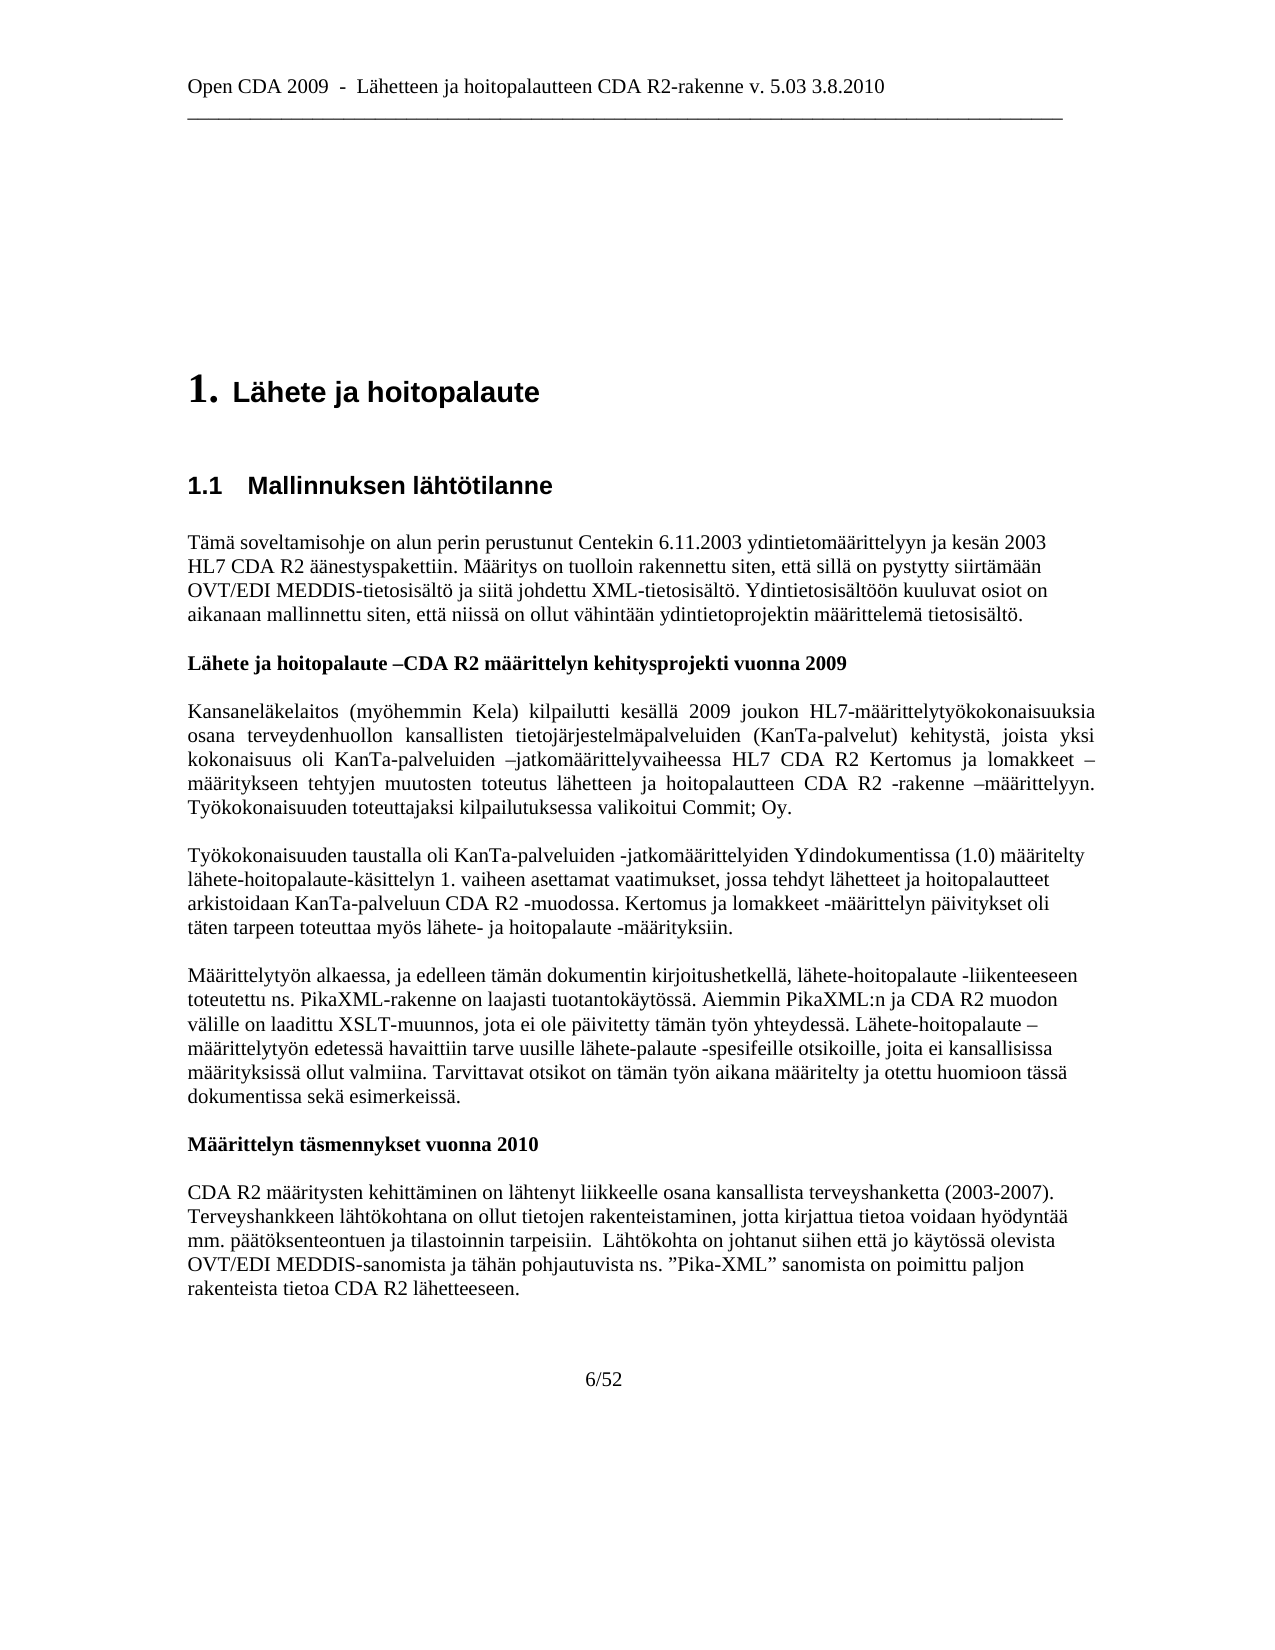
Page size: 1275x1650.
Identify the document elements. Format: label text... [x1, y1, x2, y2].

text CDA R2 määritysten kehittäminen on lähtenyt liikkeelle osana kansallista terveyshanketta (2003-2007). Terveyshankkeen lähtökohtana on ollut tietojen rakenteistaminen, jotta kirjattua tietoa voidaan hyödyntää mm. päätöksenteontuen ja tilastoinnin tarpeisiin. Lähtökohta on johtanut siihen että jo käytössä olevista OVT/EDI MEDDIS-sanomista ja tähän pohjautuvista ns. ”Pika-XML” sanomista on poimittu paljon rakenteista tietoa CDA R2 lähetteeseen. [187, 1180, 1087, 1300]
text Tämä soveltamisohje on alun perin perustunut Centekin 6.11.2003 ydintietomäärittelyyn ja kesän 2003 HL7 CDA R2 äänestyspakettiin. Määritys on tuolloin rakennettu siten, että sillä on pystytty siirtämään OVT/EDI MEDDIS-tietosisältö ja siitä johdettu XML-tietosisältö. Ydintietosisältöön kuuluvat osiot on aikanaan mallinnettu siten, että niissä on ollut vähintään ydintietoprojektin määrittelemä tietosisältö. [187, 530, 1087, 626]
text Työkokonaisuuden taustalla oli KanTa-palveluiden -jatkomäärittelyiden Ydindokumentissa (1.0) määritelty lähete-hoitopalaute-käsittelyn 1. vaiheen asettamat vaatimukset, jossa tehdyt lähetteet ja hoitopalautteet arkistoidaan KanTa-palveluun CDA R2 -muodossa. Kertomus ja lomakkeet -määrittelyn päivitykset oli täten tarpeen toteuttaa myös lähete- ja hoitopalaute -määrityksiin. [187, 843, 1087, 939]
text Lähete ja hoitopalaute –CDA R2 määrittelyn kehitysprojekti vuonna 2009 [187, 651, 1087, 674]
text Määrittelyn täsmennykset vuonna 2010 [187, 1132, 1087, 1156]
subtitle Lähete ja hoitopalaute [187, 363, 1087, 411]
text Määrittelytyön alkaessa, ja edelleen tämän dokumentin kirjoitushetkellä, lähete-hoitopalaute -liikenteeseen toteutettu ns. PikaXML-rakenne on laajasti tuotantokäytössä. Aiemmin PikaXML:n ja CDA R2 muodon välille on laadittu XSLT-muunnos, jota ei ole päivitetty tämän työn yhteydessä. Lähete-hoitopalaute –määrittelytyön edetessä havaittiin tarve uusille lähete-palaute -spesifeille otsikoille, joita ei kansallisissa määrityksissä ollut valmiina. Tarvittavat otsikot on tämän työn aikana määritelty ja otettu huomioon tässä dokumentissa sekä esimerkeissä. [187, 963, 1087, 1108]
text Kansaneläkelaitos (myöhemmin Kela) kilpailutti kesällä 2009 joukon HL7-määrittelytyökokonaisuuksia osana terveydenhuollon kansallisten tietojärjestelmäpalveluiden (KanTa-palvelut) kehitystä, joista yksi kokonaisuus oli KanTa-palveluiden –jatkomäärittelyvaiheessa HL7 CDA R2 Kertomus ja lomakkeet –määritykseen tehtyjen muutosten toteutus lähetteen ja hoitopalautteen CDA R2 -rakenne –määrittelyyn. Työkokonaisuuden toteuttajaksi kilpailutuksessa valikoitui Commit; Oy. [187, 699, 1096, 819]
subtitle Mallinnuksen lähtötilanne [187, 471, 1087, 500]
